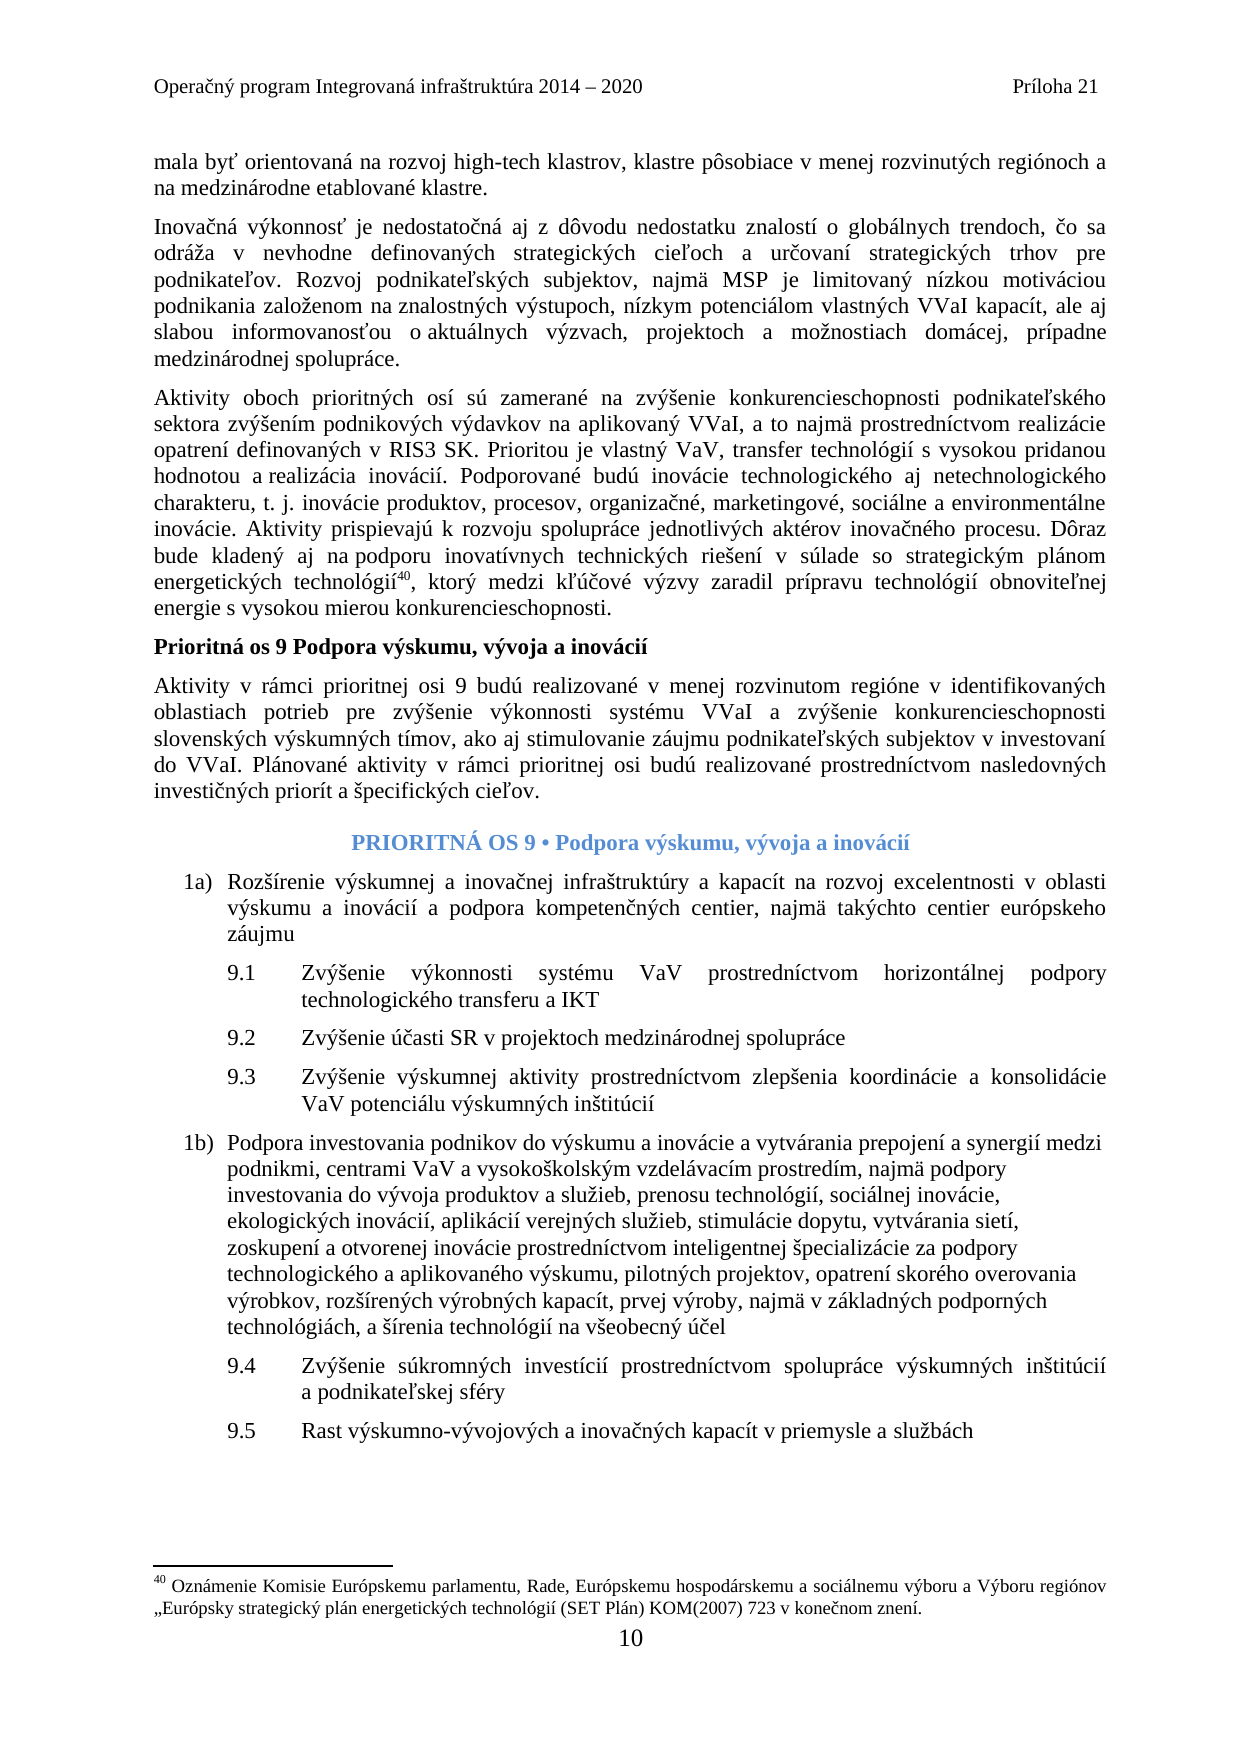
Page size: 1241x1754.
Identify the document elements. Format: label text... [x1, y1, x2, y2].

list Inovačná výkonnosť je nedostatočná aj z dôvodu nedostatku znalostí o globálnych trendoch, čo sa odráža v nevhodne definovaných strategických cieľoch a určovaní strategických trhov pre podnikateľov. Rozvoj podnikateľských subjektov, najmä MSP je limitovaný nízkou motiváciou podnikania založenom na znalostných výstupoch, nízkym potenciálom vlastných VVaI kapacít, ale aj slabou informovanosťou o aktuálnych výzvach, projektoch a možnostiach domácej, prípadne medzinárodnej spolupráce. [153, 213, 1107, 371]
text 9.5 Rast výskumno-vývojových a inovačných kapacít v priemysle a službách [227, 1417, 1107, 1443]
text Aktivity oboch prioritných osí sú zamerané na zvýšenie konkurencieschopnosti podnikateľského sektora zvýšením podnikových výdavkov na aplikovaný VVaI, a to najmä prostredníctvom realizácie opatrení definovaných v RIS3 SK. Prioritou je vlastný VaV, transfer technológií s vysokou pridanou hodnotou a realizácia inovácií. Podporované budú inovácie technologického aj netechnologického charakteru, t. j. inovácie produktov, procesov, organizačné, marketingové, sociálne a environmentálne inovácie. Aktivity prispievajú k rozvoju spolupráce jednotlivých aktérov inovačného procesu. Dôraz bude kladený aj na podporu inovatívnych technických riešení v súlade so strategickým plánom energetických technológií, ktorý medzi kľúčové výzvy zaradil prípravu technológií obnoviteľnej energie s vysokou mierou konkurencieschopnosti. [153, 383, 1107, 621]
text 9.3 Zvýšenie výskumnej aktivity prostredníctvom zlepšenia koordinácie a konsolidácie VaV potenciálu výskumných inštitúcií [227, 1063, 1107, 1116]
text PRIORITNÁ OS 9 • Podpora výskumu, vývoja a inovácií [153, 829, 1107, 855]
text 9.4 Zvýšenie súkromných investícií prostredníctvom spolupráce výskumných inštitúcií a podnikateľskej sféry [227, 1352, 1107, 1404]
text 1a) Rozšírenie výskumnej a inovačnej infraštruktúry a kapacít na rozvoj excelentnosti v oblasti výskumu a inovácií a podpora kompetenčných centier, najmä takýchto centier európskeho záujmu [183, 868, 1107, 947]
text 9.2 Zvýšenie účasti SR v projektoch medzinárodnej spolupráce [153, 1024, 1107, 1051]
text 1b) Podpora investovania podnikov do výskumu a inovácie a vytvárania prepojení a synergií medzi podnikmi, centrami VaV a vysokoškolským vzdelávacím prostredím, najmä podpory investovania do vývoja produktov a služieb, prenosu technológií, sociálnej inovácie, ekologických inovácií, aplikácií verejných služieb, stimulácie dopytu, vytvárania sietí, zoskupení a otvorenej inovácie prostredníctvom inteligentnej špecializácie za podpory technologického a aplikovaného výskumu, pilotných projektov, opatrení skorého overovania výrobkov, rozšírených výrobných kapacít, prvej výroby, najmä v základných podporných technológiách, a šírenia technológií na všeobecný účel [183, 1128, 1107, 1339]
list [153, 148, 1107, 200]
text 9.1 Zvýšenie výkonnosti systému VaV prostredníctvom horizontálnej podpory technologického transferu a IKT [227, 959, 1107, 1012]
text Aktivity v rámci prioritnej osi 9 budú realizované v menej rozvinutom regióne v identifikovaných oblastiach potrieb pre zvýšenie výkonnosti systému VVaI a zvýšenie konkurencieschopnosti slovenských výskumných tímov, ako aj stimulovanie záujmu podnikateľských subjektov v investovaní do VVaI. Plánované aktivity v rámci prioritnej osi budú realizované prostredníctvom nasledovných investičných priorít a špecifických cieľov. [153, 672, 1107, 804]
text Prioritná os 9 Podpora výskumu, vývoja a inovácií [153, 633, 1107, 659]
